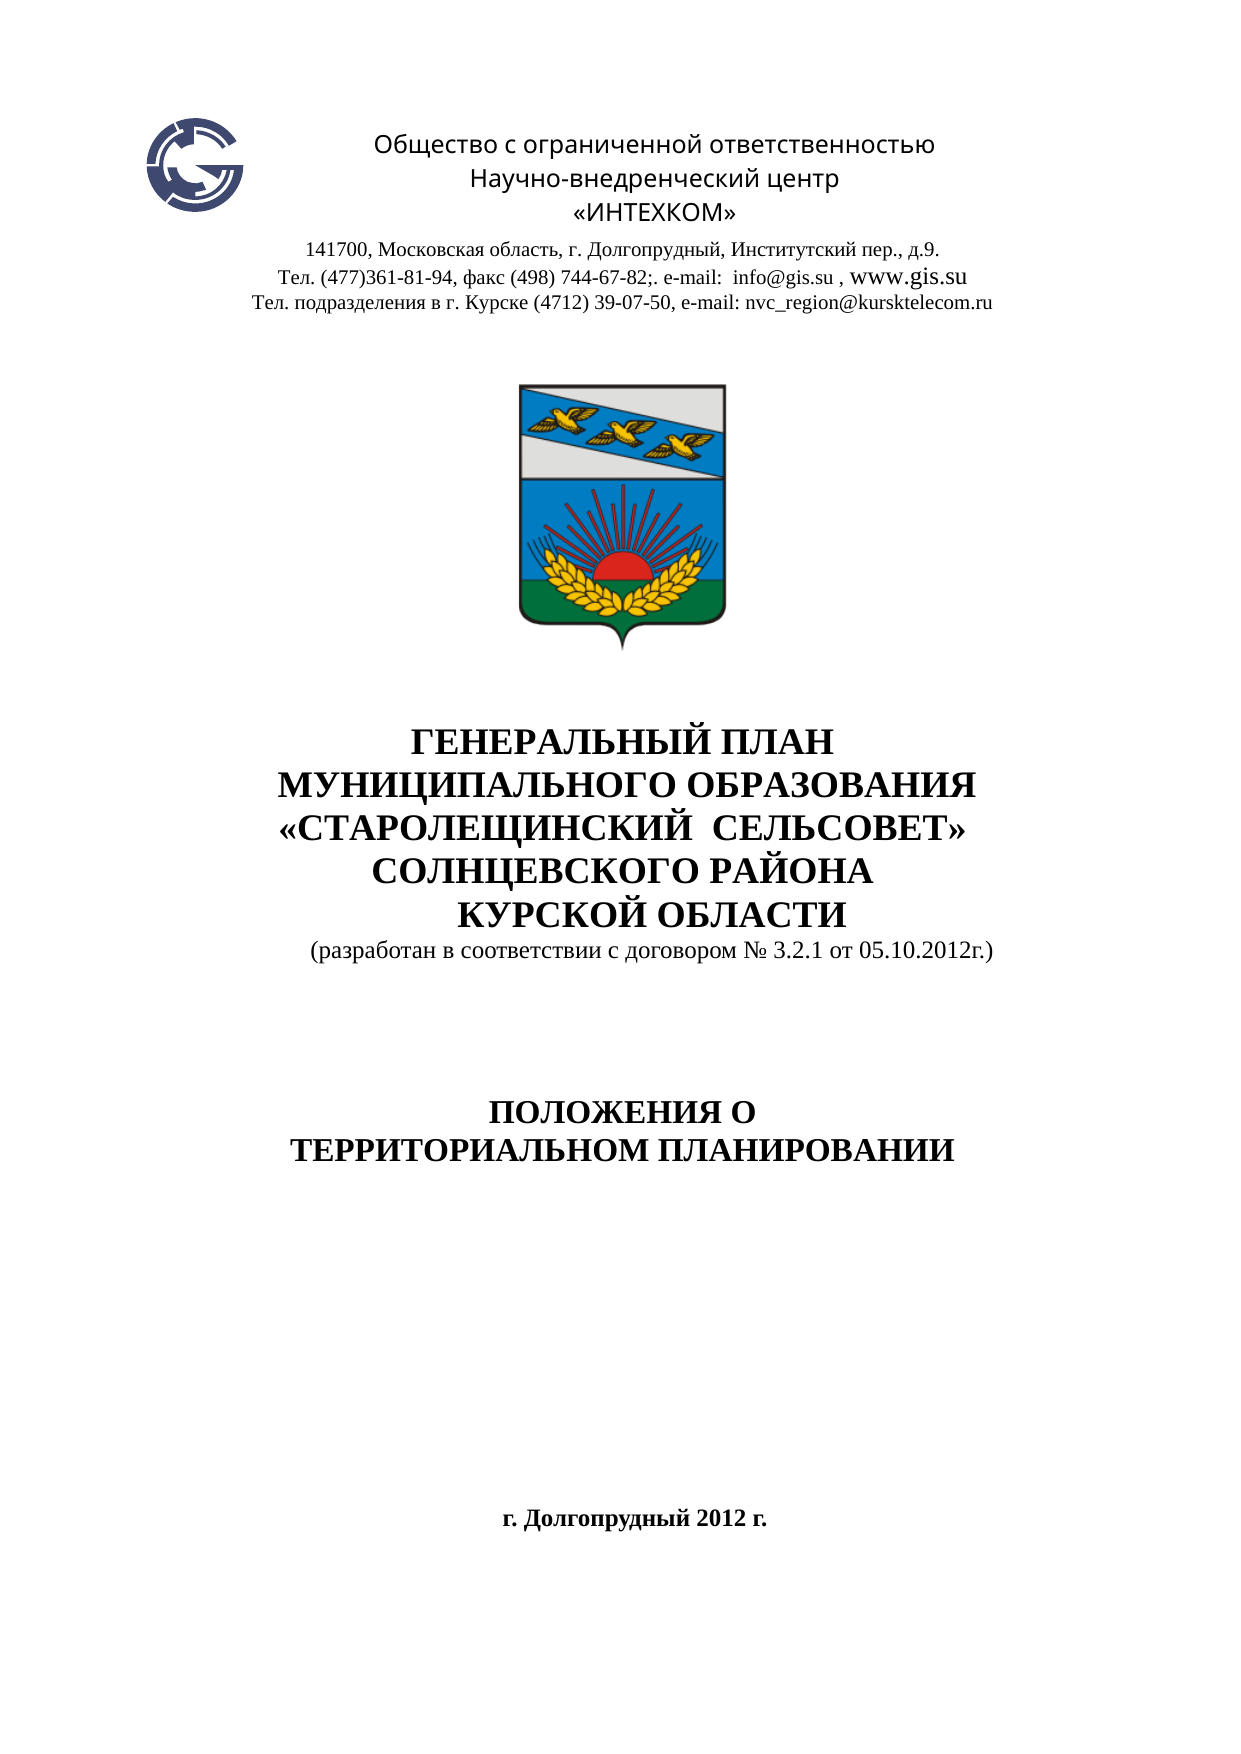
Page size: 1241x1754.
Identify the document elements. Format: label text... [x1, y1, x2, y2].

table_header Общество с ограниченной ответственностью Научно-внедренческий центр «ИНТЕХКОМ» [295, 118, 1039, 237]
text Тел. (477)361-81-94, факс (498) 744-67-82;. е-mail: info@gis.su , www.gis.su [123, 261, 1122, 290]
text г. Долгопрудный 2012 г. [123, 1503, 1122, 1532]
text МУНИЦИПАЛЬНОГО ОБРАЗОВАНИЯ [123, 763, 1122, 806]
text (разработан в соответствии с договором № 3.2.1 от 05.10.2012г.) [123, 935, 1122, 964]
text ГЕНЕРАЛЬНЫЙ ПЛАН [123, 719, 1122, 763]
text КУРСКОЙ ОБЛАСТИ [123, 892, 1122, 935]
table_header [136, 118, 295, 237]
picture [518, 384, 727, 652]
text Тел. подразделения в г. Курске (4712) 39-07-50, е-mail: nvc_region@kursktelecom.ru [123, 290, 1122, 314]
text ПОЛОЖЕНИЯ О [123, 1092, 1122, 1131]
text СОЛНЦЕВСКОГО РАЙОНА [123, 849, 1122, 892]
text ТЕРРИТОРИАЛЬНОМ ПЛАНИРОВАНИИ [123, 1131, 1122, 1169]
text 141700, Московская область, г. Долгопрудный, Институтский пер., д.9. [123, 237, 1122, 261]
text «СТАРОЛЕЩИНСКИЙ СЕЛЬСОВЕТ» [123, 806, 1122, 849]
